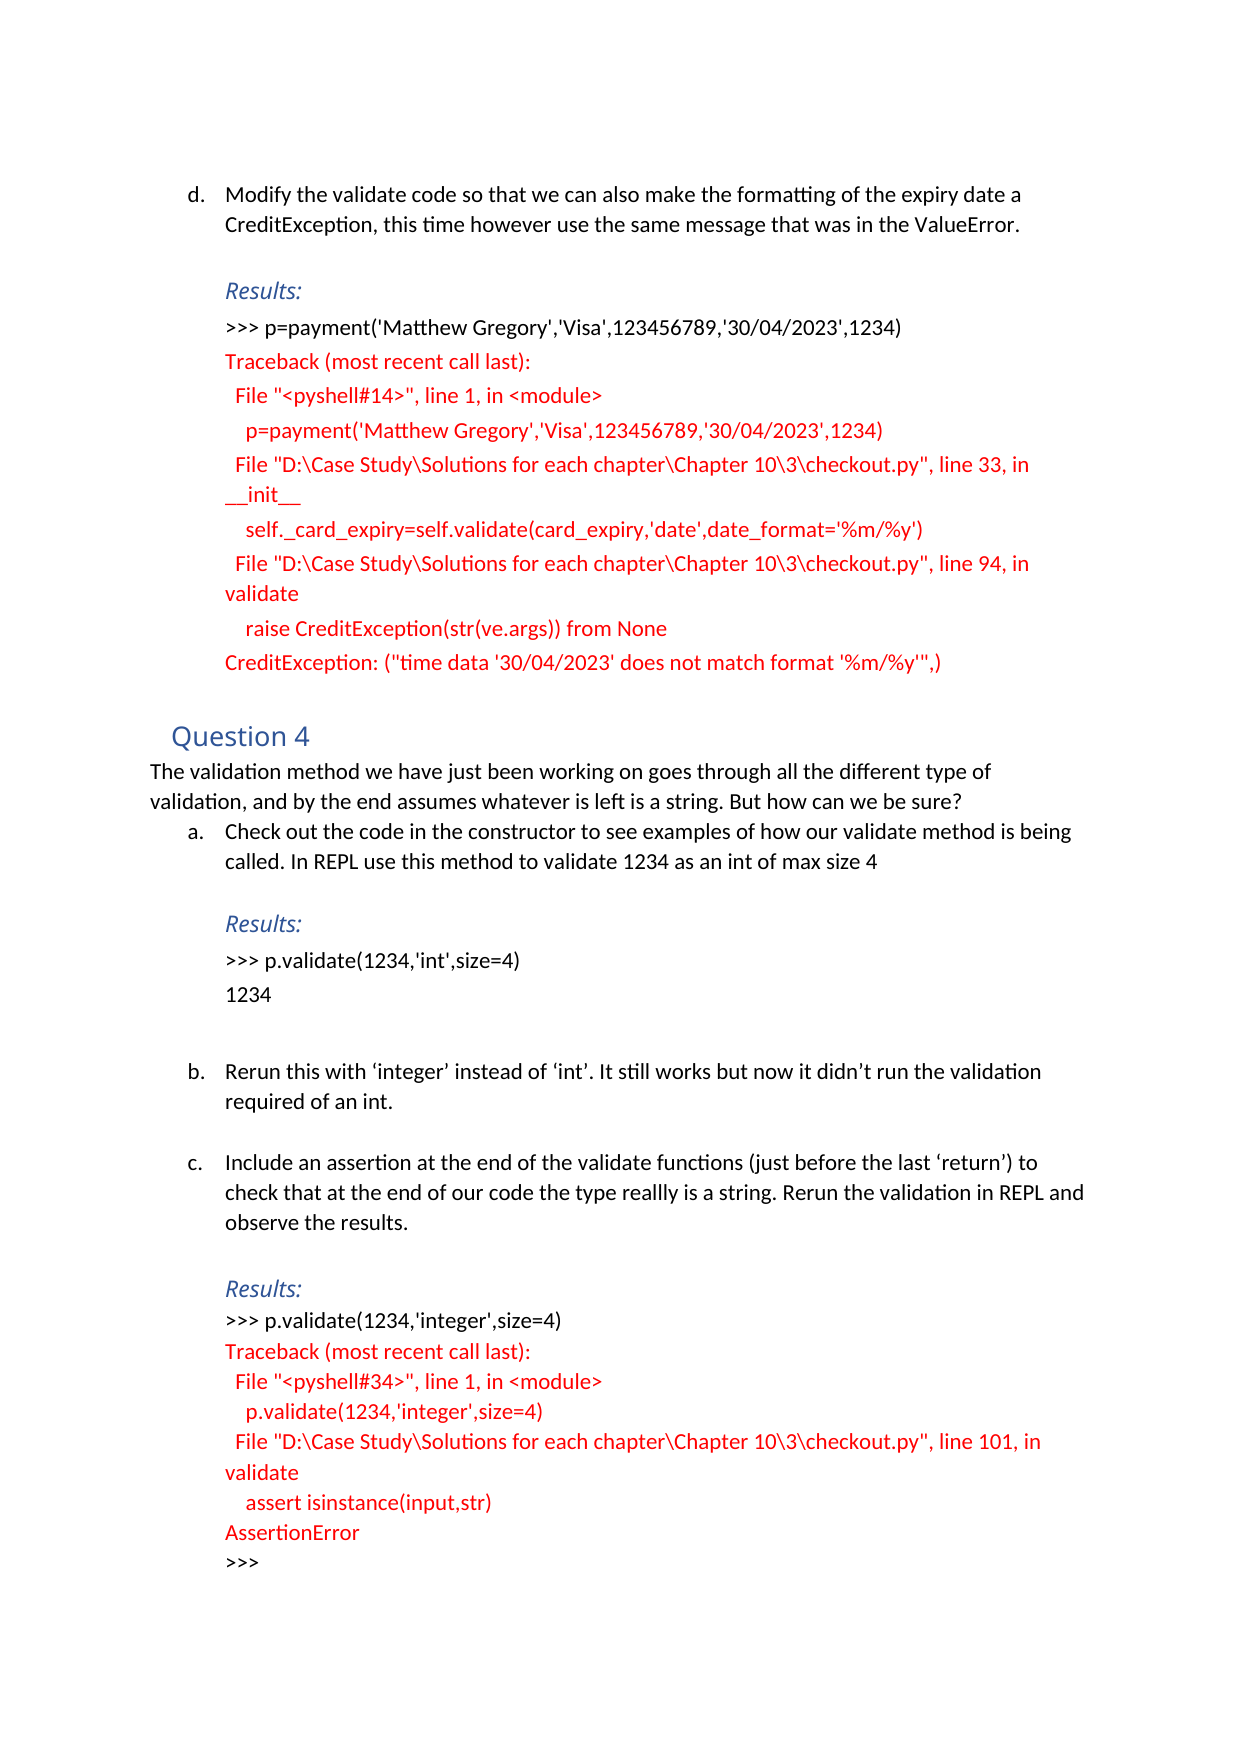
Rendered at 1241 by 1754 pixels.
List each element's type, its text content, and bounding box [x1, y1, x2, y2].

text File "<pyshell#34>", line 1, in <module> [225, 1367, 1090, 1395]
subtitle self._card_expiry=self.validate(card_expiry,'date',date_format='%m/%y') [225, 515, 1090, 543]
text Traceback (most recent call last): [225, 1337, 1090, 1365]
subtitle Results: [225, 1273, 1090, 1304]
subtitle File "<pyshell#14>", line 1, in <module> [225, 382, 1090, 410]
subtitle Results: [225, 908, 1090, 939]
subtitle >>> p=payment('Matthew Gregory','Visa',123456789,'30/04/2023',1234) [225, 313, 1090, 341]
text File "D:\Case Study\Solutions for each chapter\Chapter 10\3\checkout.py", line 101, in validate [225, 1427, 1090, 1486]
subtitle Traceback (most recent call last): [225, 347, 1090, 375]
subtitle 1234 [225, 980, 1090, 1008]
list Include an assertion at the end of the validate functions (just before the last ‘return’) to check that at the end of our code the type reallly is a string. Rerun the validation in REPL and observe the results. [187, 1148, 1090, 1236]
subtitle >>> p.validate(1234,'int',size=4) [225, 946, 1090, 974]
subtitle Question 4 [150, 717, 1090, 754]
subtitle raise CreditException(str(ve.args)) from None [225, 614, 1090, 642]
subtitle CreditException: ("time data '30/04/2023' does not match format '%m/%y'",) [225, 648, 1090, 676]
text p.validate(1234,'integer',size=4) [225, 1397, 1090, 1425]
list Modify the validate code so that we can also make the formatting of the expiry date a CreditException, this time however use the same message that was in the ValueError. [187, 180, 1090, 238]
list Rerun this with ‘integer’ instead of ‘int’. It still works but now it didn’t run the validation required of an int. [187, 1057, 1090, 1116]
subtitle File "D:\Case Study\Solutions for each chapter\Chapter 10\3\checkout.py", line 33, in __init__ [225, 450, 1090, 509]
text >>> p.validate(1234,'integer',size=4) [225, 1307, 1090, 1335]
text >>> [225, 1548, 1090, 1576]
text AssertionError [225, 1518, 1090, 1546]
subtitle File "D:\Case Study\Solutions for each chapter\Chapter 10\3\checkout.py", line 94, in validate [225, 549, 1090, 608]
subtitle Results: [225, 275, 1090, 306]
text assert isinstance(input,str) [225, 1488, 1090, 1516]
text The validation method we have just been working on goes through all the different type of validation, and by the end assumes whatever is left is a string. But how can we be sure? [150, 757, 1090, 815]
list Check out the code in the constructor to see examples of how our validate method is being called. In REPL use this method to validate 1234 as an int of max size 4 [187, 817, 1090, 876]
subtitle p=payment('Matthew Gregory','Visa',123456789,'30/04/2023',1234) [225, 416, 1090, 444]
